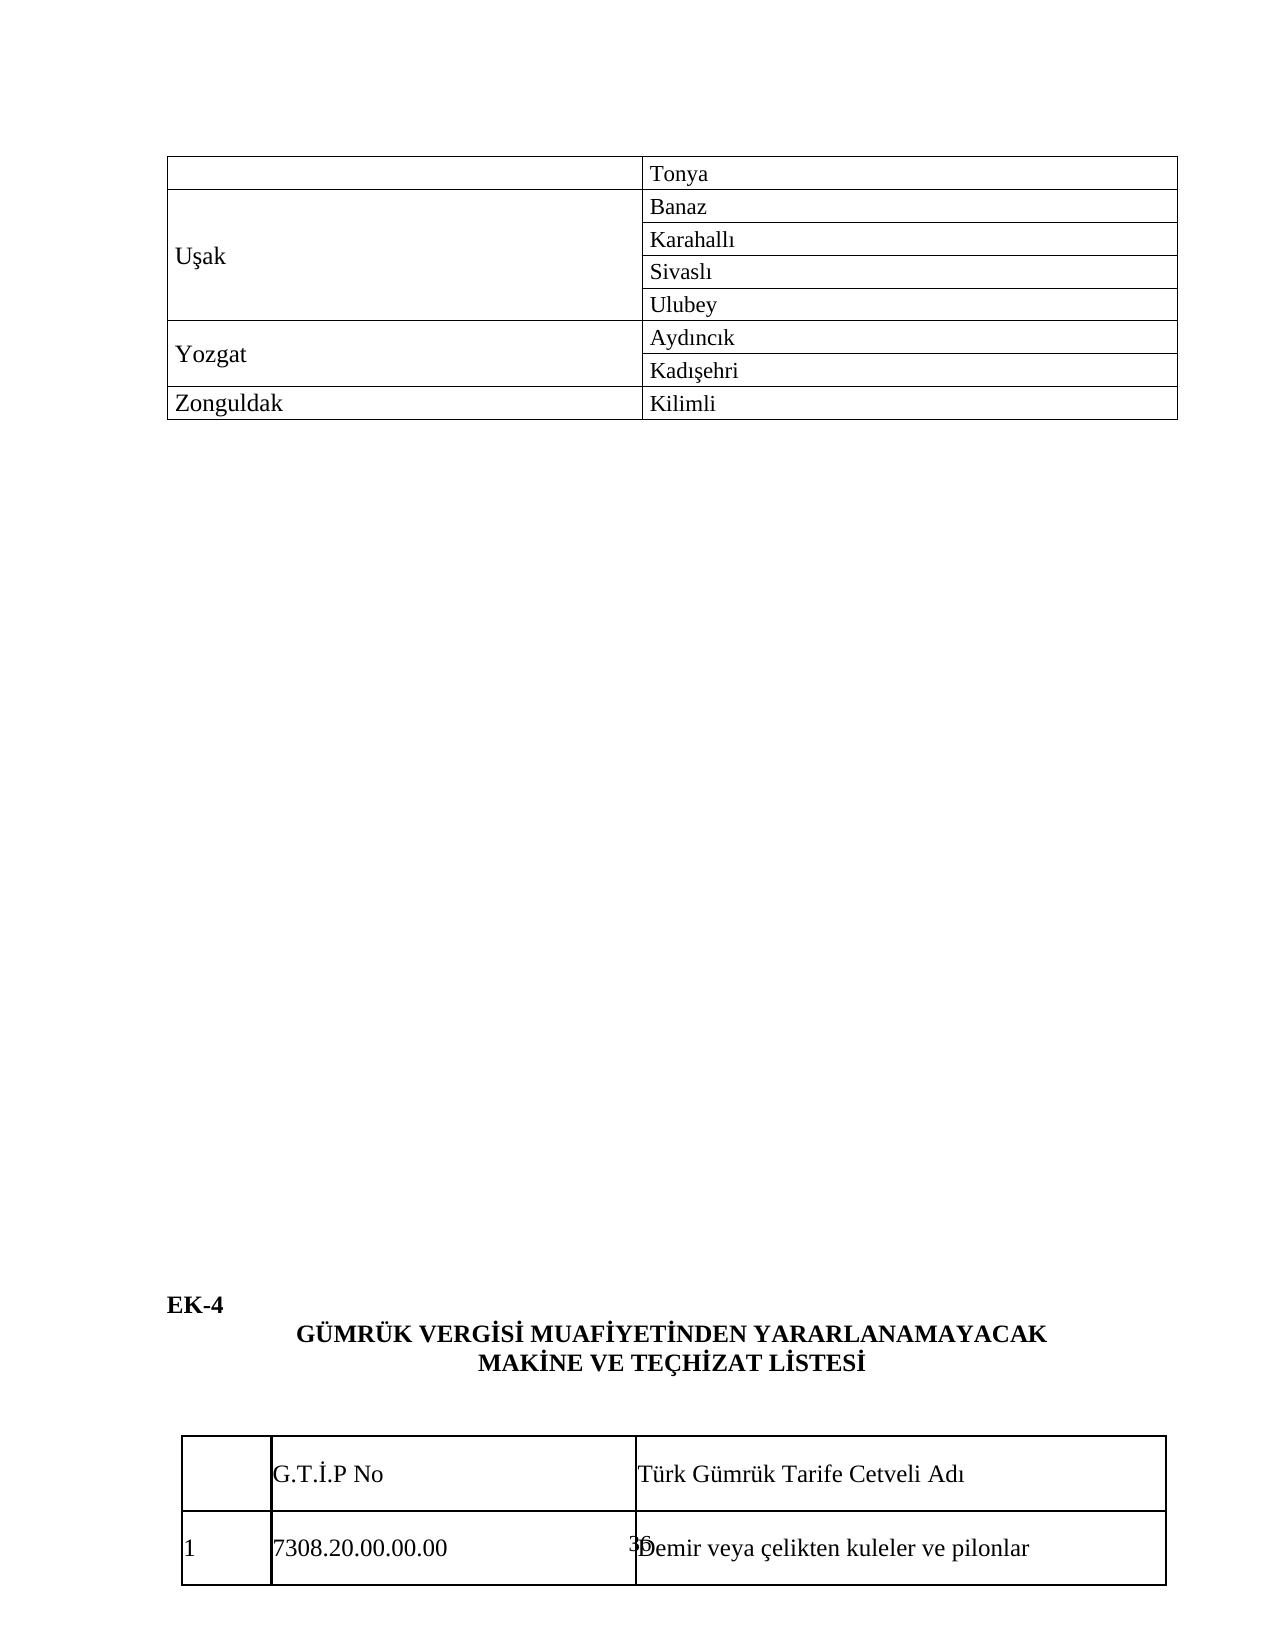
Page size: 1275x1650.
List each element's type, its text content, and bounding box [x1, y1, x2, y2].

table_cell Uşak [168, 190, 642, 320]
text GÜMRÜK VERGİSİ MUAFİYETİNDEN YARARLANAMAYACAK [167, 1319, 1177, 1348]
text EK-4 [167, 1291, 1177, 1319]
table_header G.T.İ.P No [273, 1437, 635, 1509]
table_cell Zonguldak [168, 387, 642, 419]
table_cell Tonya [643, 157, 1177, 189]
table_cell Ulubey [643, 289, 1177, 320]
table_cell 1 [183, 1512, 270, 1584]
table_cell Banaz [643, 190, 1177, 222]
table_header [183, 1437, 270, 1509]
table_cell Yozgat [168, 321, 642, 386]
table_cell Karahallı [643, 223, 1177, 255]
table_cell 7308.20.00.00.00 [273, 1512, 635, 1584]
table_cell Kadışehri [643, 354, 1177, 386]
table_cell Demir veya çelikten kuleler ve pilonlar [637, 1512, 1165, 1584]
table_cell Kilimli [643, 387, 1177, 419]
table_cell Sivaslı [643, 256, 1177, 287]
text MAKİNE VE TEÇHİZAT LİSTESİ [167, 1348, 1177, 1377]
table_header Türk Gümrük Tarife Cetveli Adı [637, 1437, 1165, 1509]
table_cell Aydıncık [643, 321, 1177, 353]
